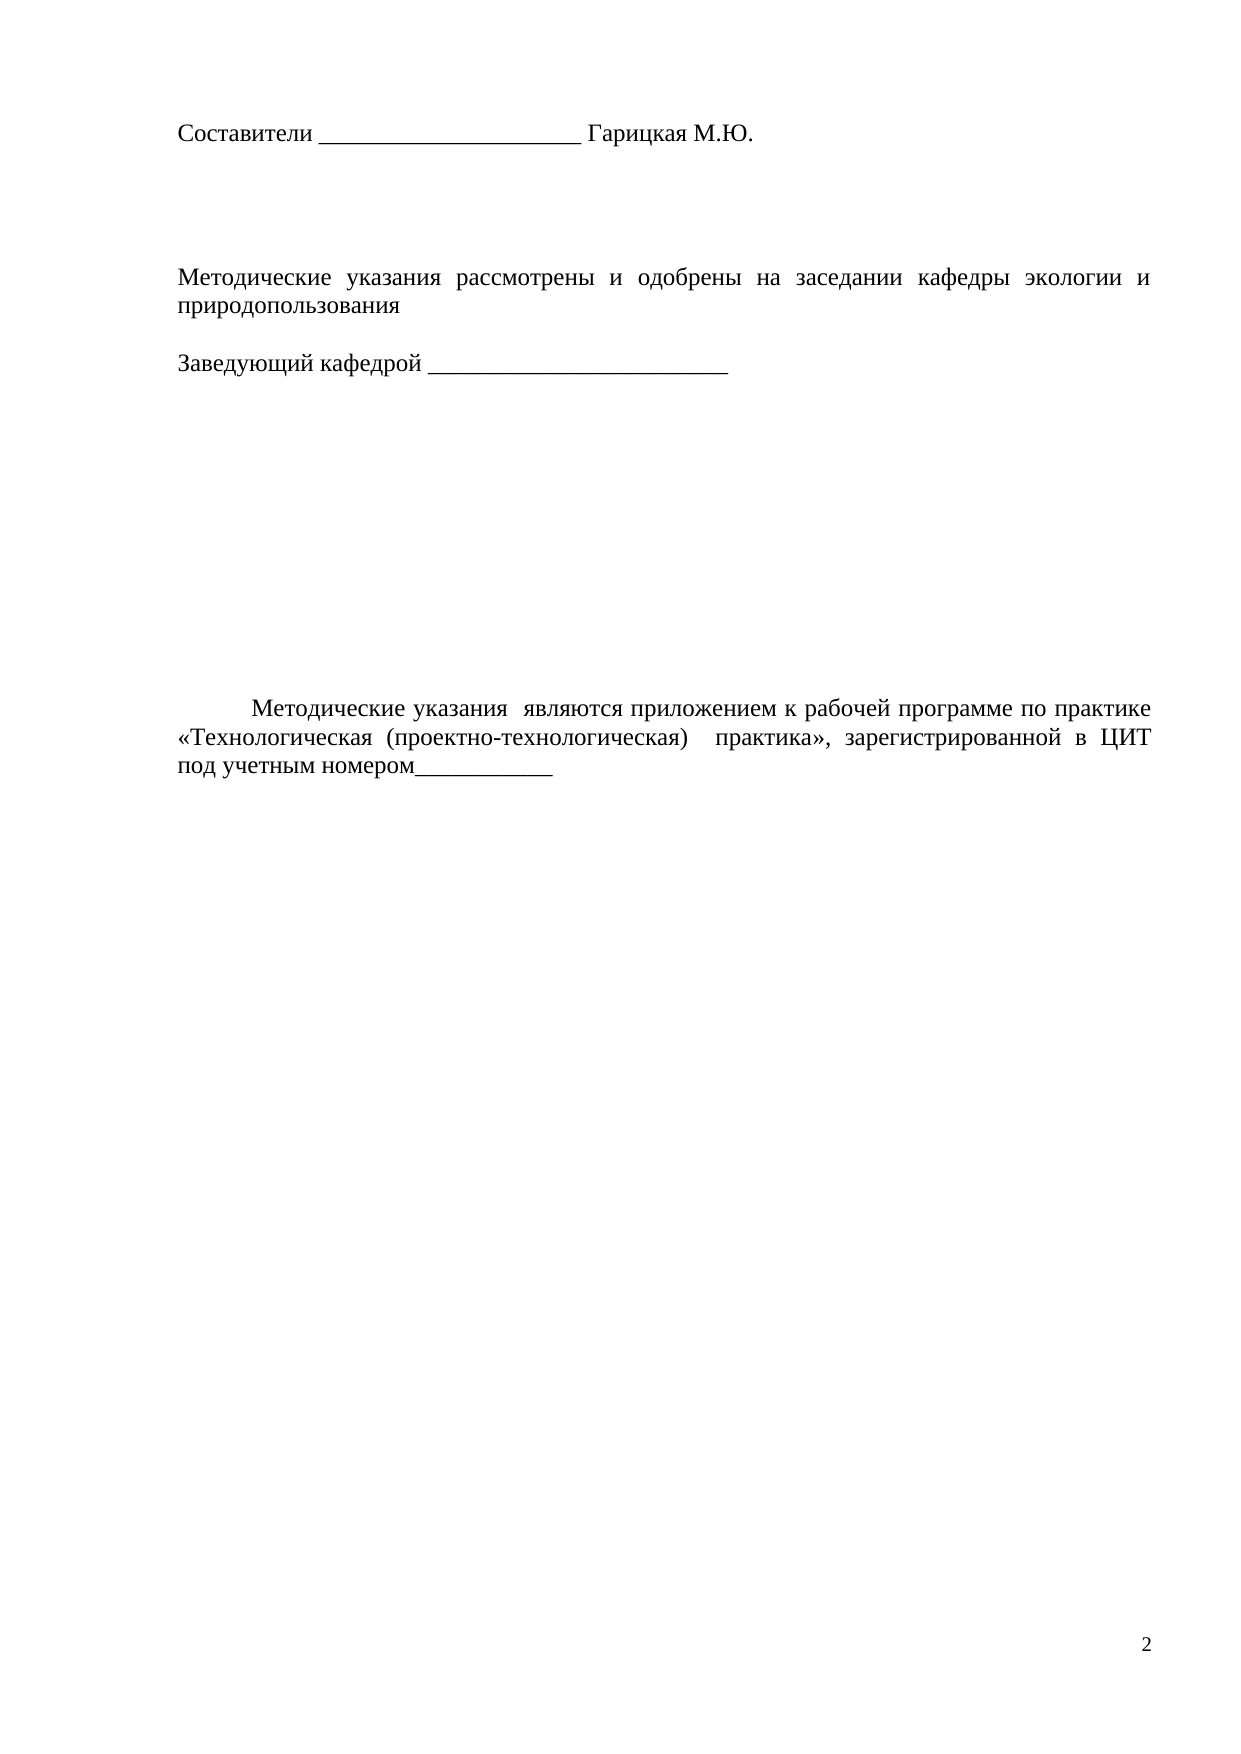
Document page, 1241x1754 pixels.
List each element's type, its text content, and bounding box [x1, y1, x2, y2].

text Заведующий кафедрой ________________________ [177, 348, 1152, 377]
text Методические указания рассмотрены и одобрены на заседании кафедры экологии и природопользования [177, 262, 1152, 319]
text Составители _____________________ Гарицкая М.Ю. [177, 118, 1152, 147]
text Методические указания являются приложением к рабочей программе по практике «Технологическая (проектно-технологическая) практика», зарегистрированной в ЦИТ под учетным номером___________ [177, 693, 1152, 779]
